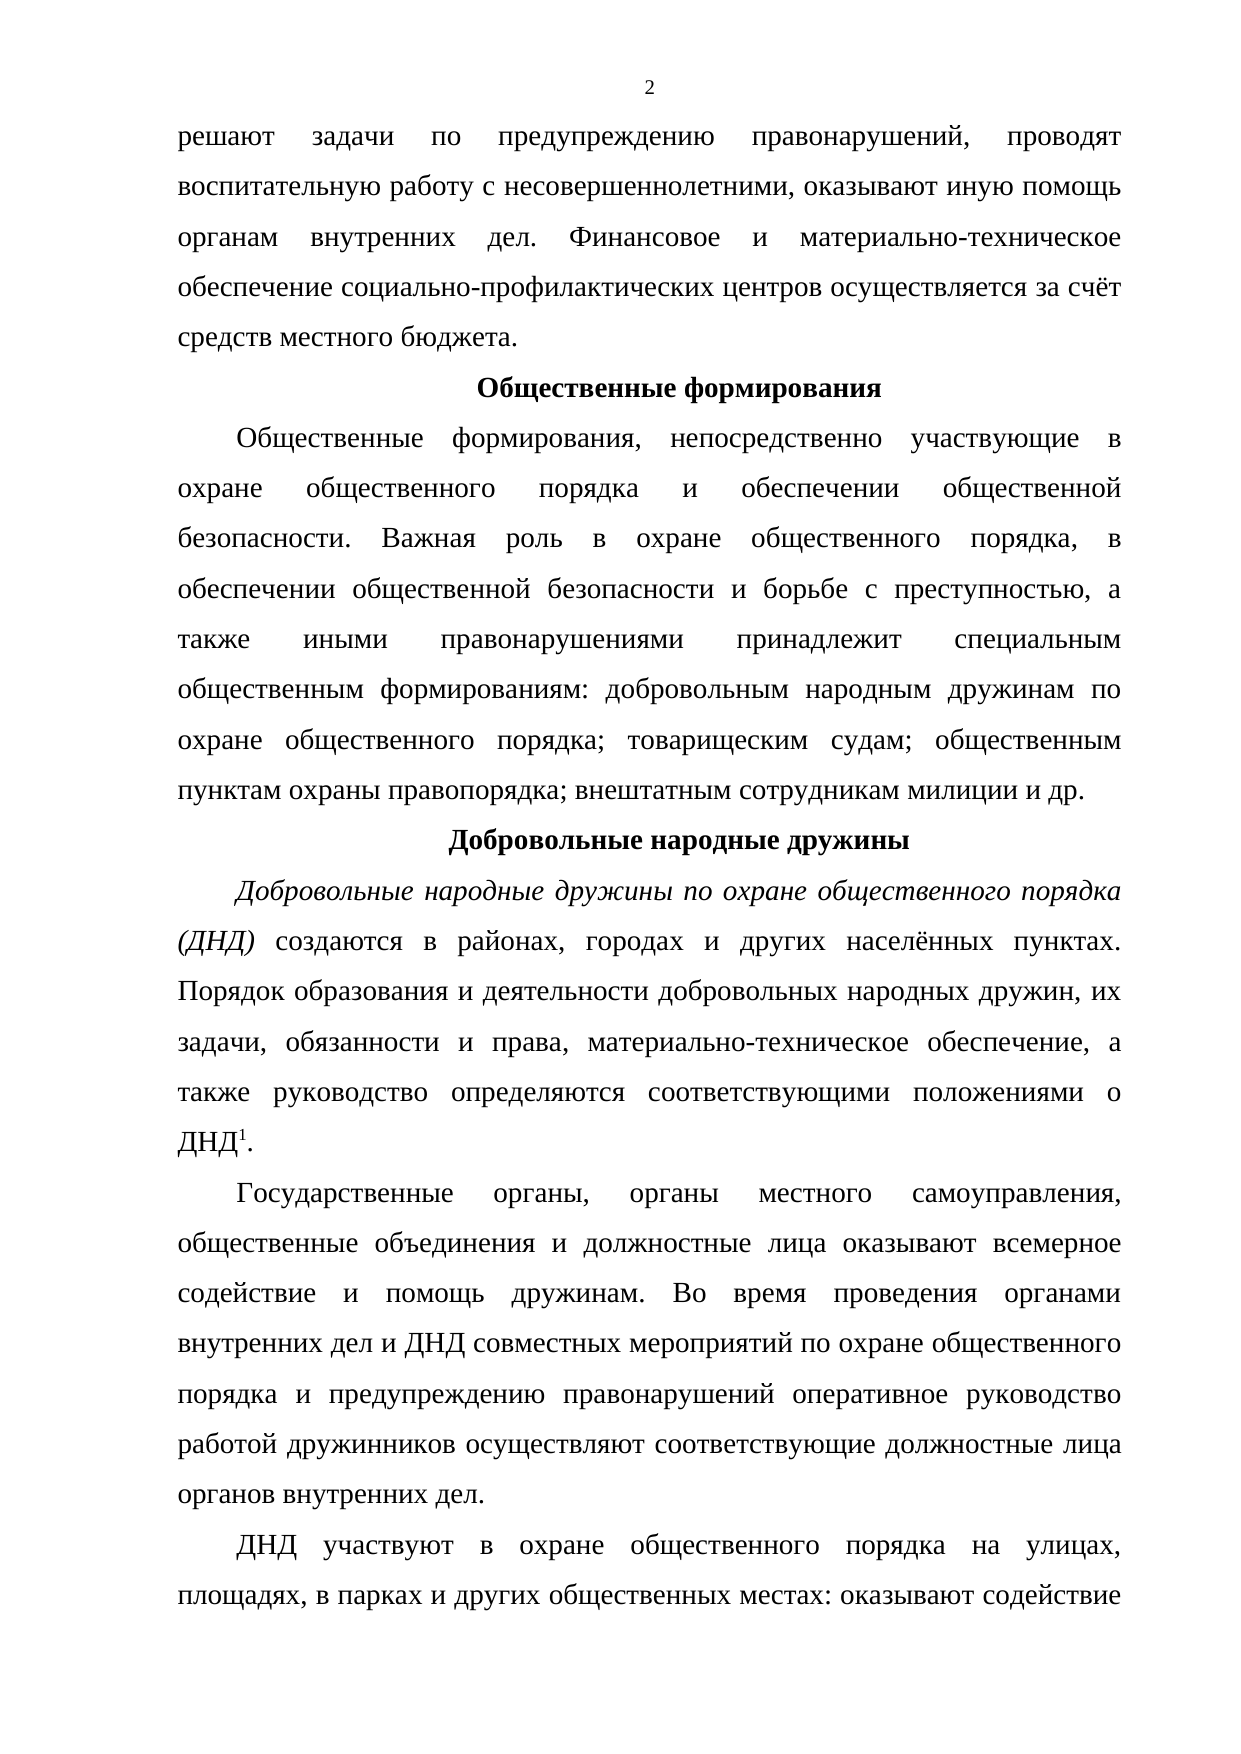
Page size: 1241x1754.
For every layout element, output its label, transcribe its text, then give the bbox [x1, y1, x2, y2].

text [177, 1527, 1122, 1611]
text Государственные органы, органы местного самоуправления, общественные объединения и должностные лица оказывают всемерное содействие и помощь дружинам. Во время проведения органами внутренних дел и ДНД совместных мероприятий по охране общественного порядка и предупреждению правонарушений оперативное руководство работой дружинников осуществляют соответствующие должностные лица органов внутренних дел. [177, 1175, 1122, 1510]
text Добровольные народные дружины по охране общественного порядка (ДНД) создаются в районах, городах и других населённых пунктах. Порядок образования и деятельности добровольных народных дружин, их задачи, обязанности и права, материально-техническое обеспечение, а также руководство определяются соответствующими положениями о ДНД1. [177, 873, 1122, 1158]
text Общественные формирования, непосредственно участвующие в охране общественного порядка и обеспечении общественной безопасности. Важная роль в охране общественного порядка, в обеспечении общественной безопасности и борьбе с преступностью, а также иными правонарушениями принадлежит специальным общественным формированиям: добровольным народным дружинам по охране общественного порядка; товарищеским судам; общественным пунктам охраны правопорядка; внештатным сотрудникам милиции и др. [177, 420, 1122, 806]
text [177, 118, 1122, 353]
text Добровольные народные дружины [177, 822, 1122, 856]
text Общественные формирования [177, 370, 1122, 403]
